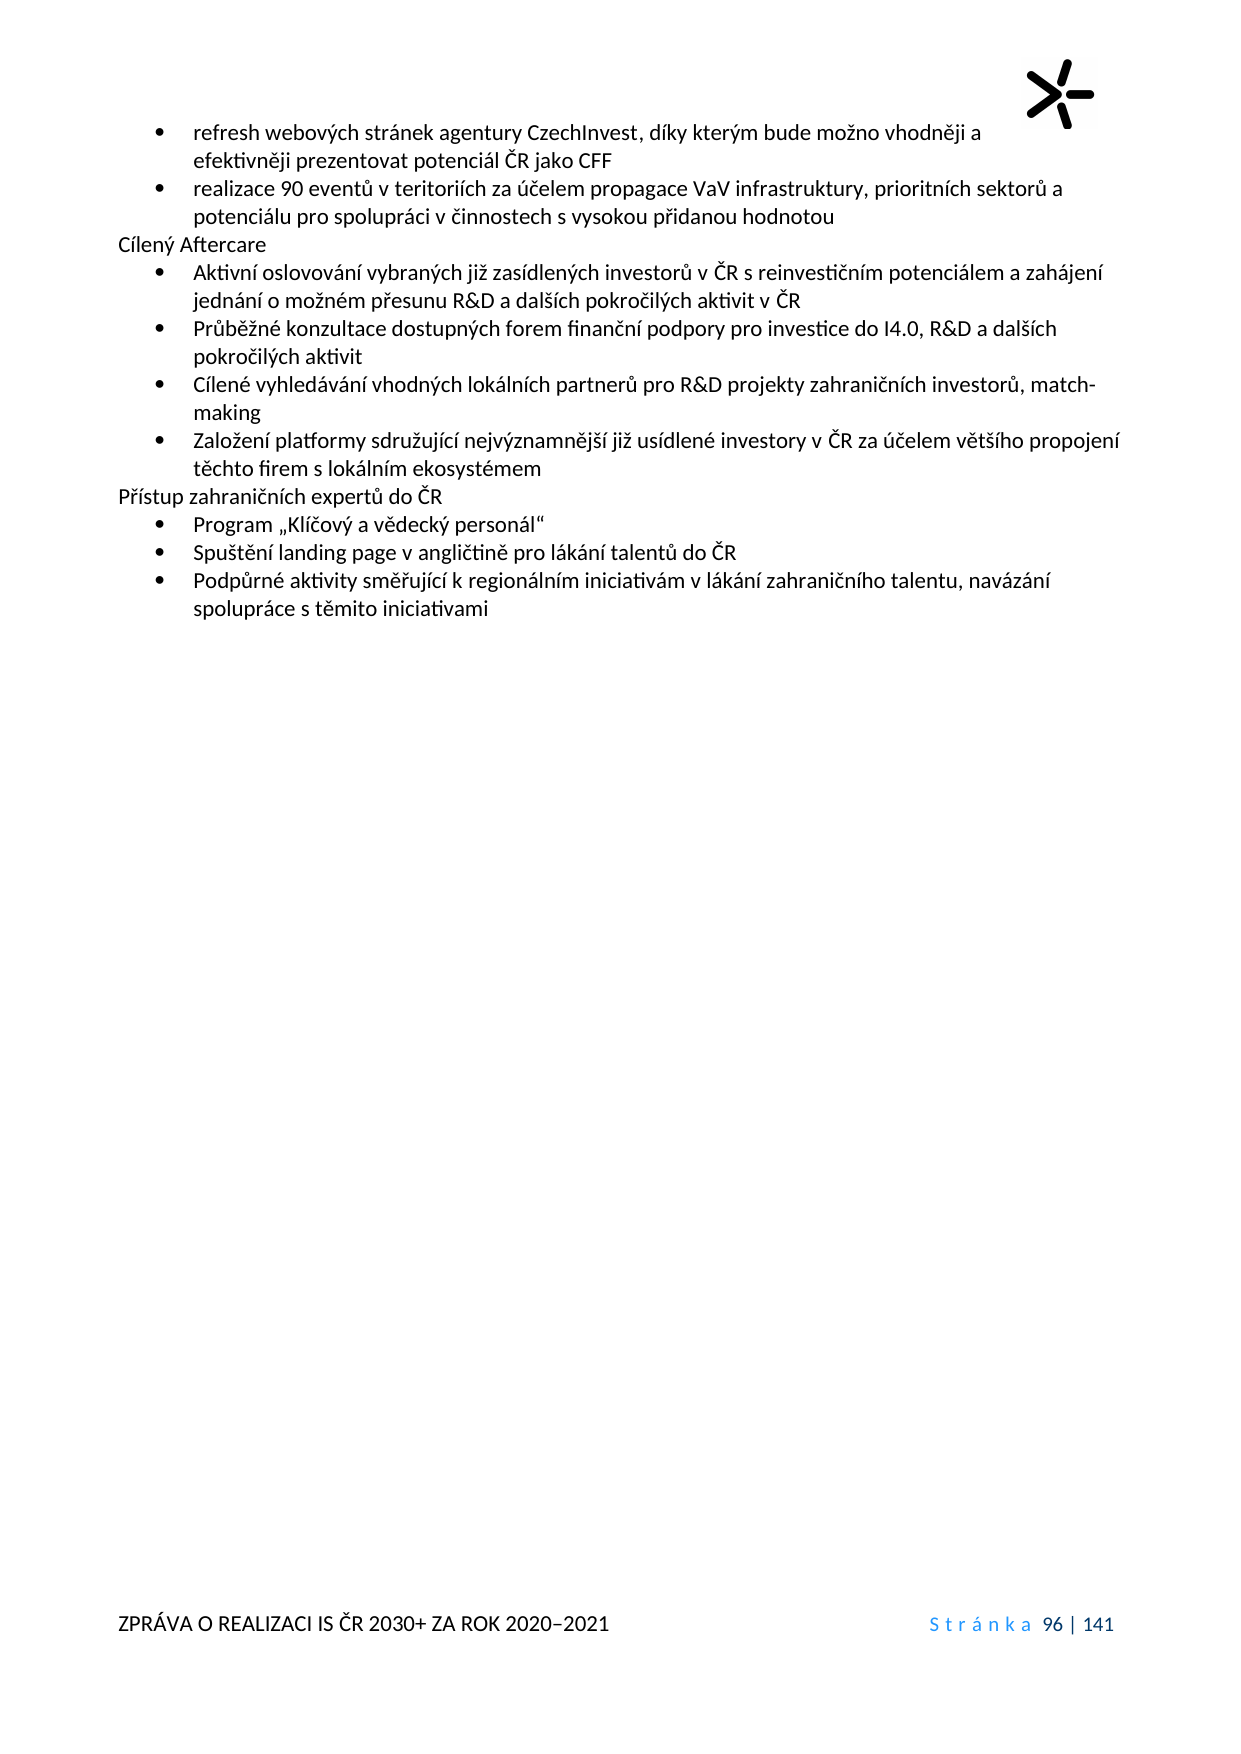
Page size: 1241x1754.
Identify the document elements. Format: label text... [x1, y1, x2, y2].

list Podpůrné aktivity směřující k regionálním iniciativám v lákání zahraničního talentu, navázání spolupráce s těmito iniciativami [156, 566, 1122, 622]
list Založení platformy sdružující nejvýznamnější již usídlené investory v ČR za účelem většího propojení těchto firem s lokálním ekosystémem [156, 426, 1122, 482]
list Spuštění landing page v angličtině pro lákání talentů do ČR [156, 538, 1122, 566]
list Program „Klíčový a vědecký personál“ [156, 510, 1122, 538]
text Přístup zahraničních expertů do ČR [118, 482, 1122, 510]
list refresh webových stránek agentury CzechInvest, díky kterým bude možno vhodněji a efektivněji prezentovat potenciál ČR jako CFF [156, 118, 1122, 174]
list realizace 90 eventů v teritoriích za účelem propagace VaV infrastruktury, prioritních sektorů a potenciálu pro spolupráci v činnostech s vysokou přidanou hodnotou [156, 174, 1122, 230]
list Aktivní oslovování vybraných již zasídlených investorů v ČR s reinvestičním potenciálem a zahájení jednání o možném přesunu R&D a dalších pokročilých aktivit v ČR [156, 258, 1122, 314]
list Průběžné konzultace dostupných forem finanční podpory pro investice do I4.0, R&D a dalších pokročilých aktivit [156, 314, 1122, 370]
text Cílený Aftercare [118, 230, 1122, 258]
list Cílené vyhledávání vhodných lokálních partnerů pro R&D projekty zahraničních investorů, match-making [156, 370, 1122, 426]
picture [1021, 57, 1099, 129]
